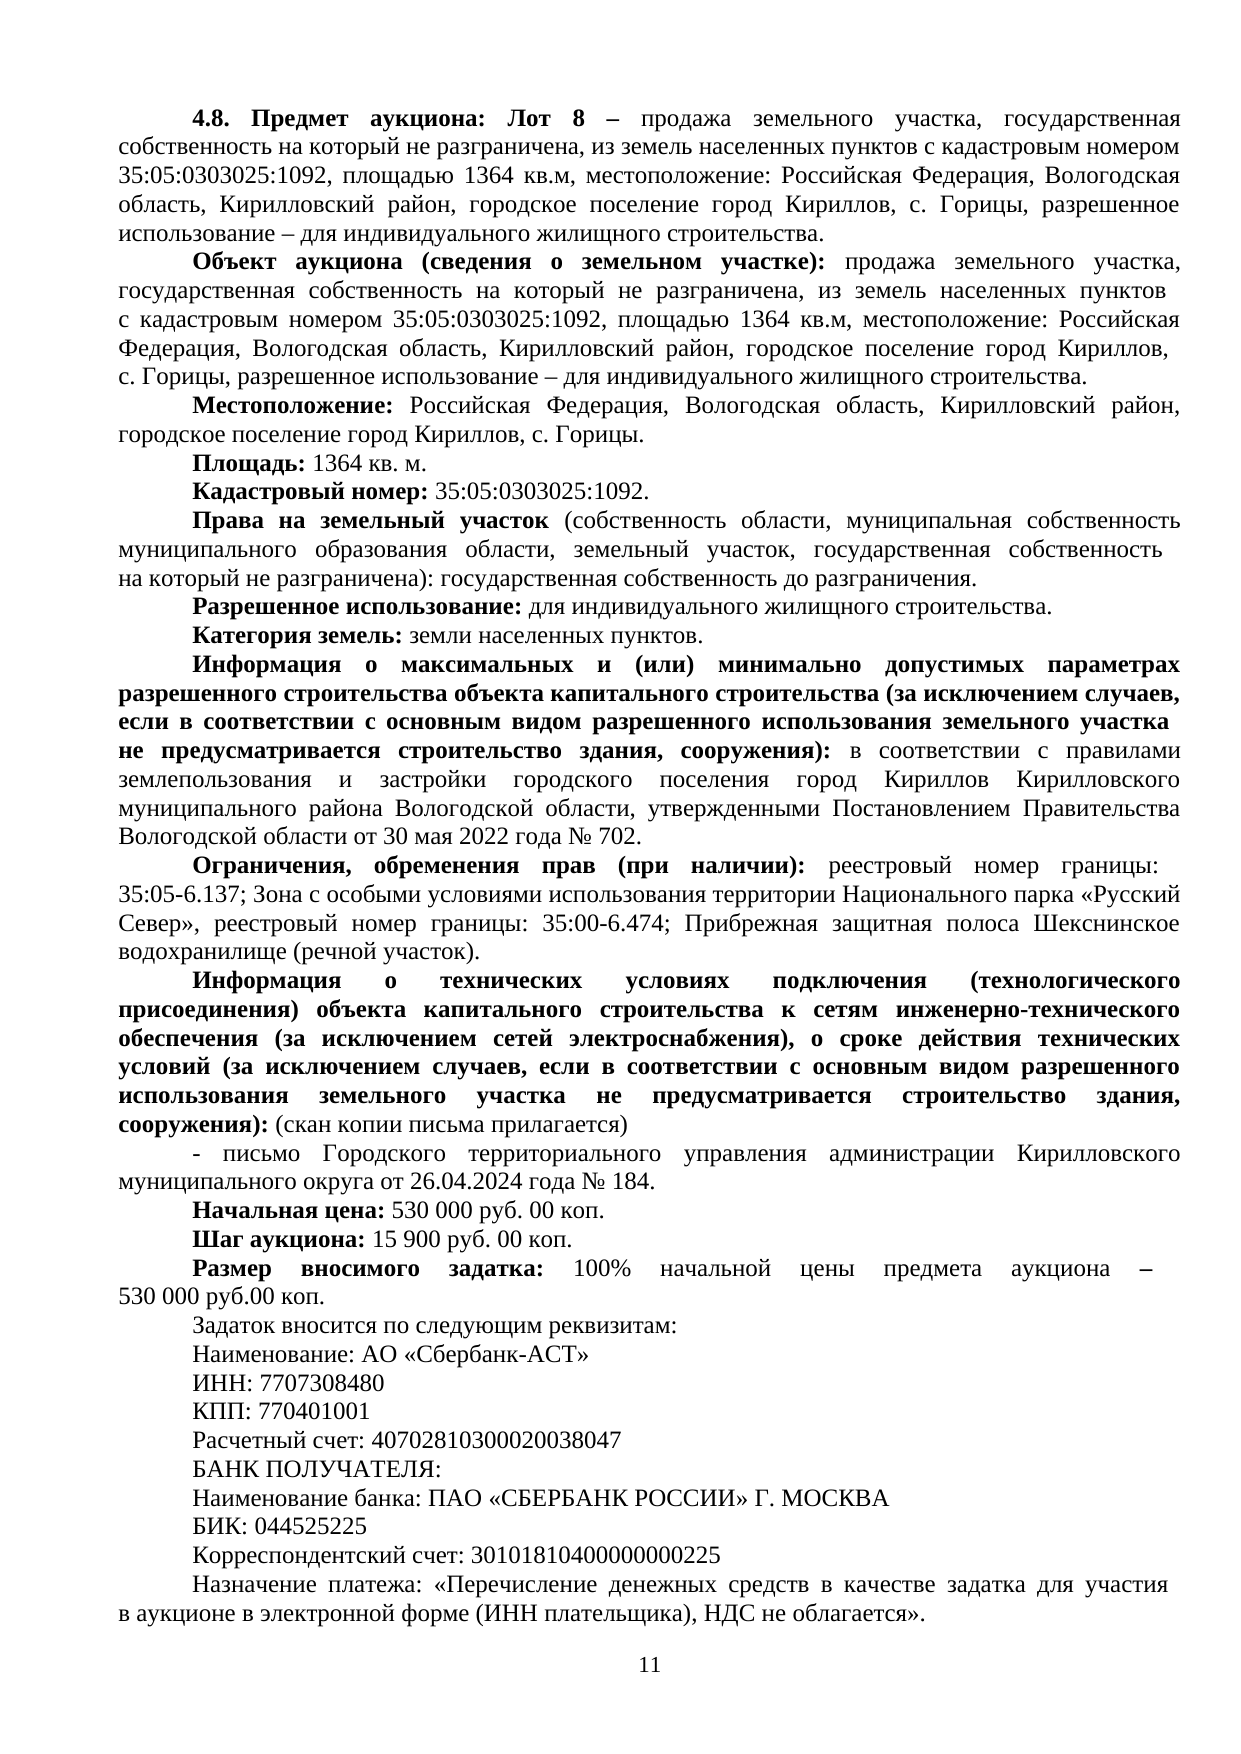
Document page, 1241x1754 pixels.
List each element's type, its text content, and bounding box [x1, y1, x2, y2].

text Ограничения, обременения прав (при наличии): реестровый номер границы: 35:05-6.137; Зона с особыми условиями использования территории Национального парка «Русский Север», реестровый номер границы: 35:00-6.474; Прибрежная защитная полоса Шекснинское водохранилище (речной участок). [118, 850, 1181, 965]
text Разрешенное использование: для индивидуального жилищного строительства. [118, 591, 1181, 620]
text Площадь: 1364 кв. м. [118, 448, 1181, 476]
text Местоположение: Российская Федерация, Вологодская область, Кирилловский район, городское поселение город Кириллов, с. Горицы. [118, 390, 1181, 448]
text Категория земель: земли населенных пунктов. [118, 620, 1181, 649]
text Наименование банка: ПАО «СБЕРБАНК РОССИИ» Г. МОСКВА [118, 1483, 1181, 1511]
text Кадастровый номер: 35:05:0303025:1092. [118, 476, 1181, 505]
text Информация о максимальных и (или) минимально допустимых параметрах разрешенного строительства объекта капитального строительства (за исключением случаев, если в соответствии с основным видом разрешенного использования земельного участка не предусматривается строительство здания, сооружения): в соответствии с правилами землепользования и застройки городского поселения город Кириллов Кирилловского муниципального района Вологодской области, утвержденными Постановлением Правительства Вологодской области от 30 мая 2022 года № 702. [118, 649, 1181, 850]
text 4.8. Предмет аукциона: Лот 8 – продажа земельного участка, государственная собственность на который не разграничена, из земель населенных пунктов с кадастровым номером 35:05:0303025:1092, площадью 1364 кв.м, местоположение: Российская Федерация, Вологодская область, Кирилловский район, городское поселение город Кириллов, с. Горицы, разрешенное использование – для индивидуального жилищного строительства. [118, 103, 1181, 246]
text КПП: 770401001 [118, 1396, 1181, 1425]
text ИНН: 7707308480 [118, 1368, 1181, 1396]
text Информация о технических условиях подключения (технологического присоединения) объекта капитального строительства к сетям инженерно-технического обеспечения (за исключением сетей электроснабжения), о сроке действия технических условий (за исключением случаев, если в соответствии с основным видом разрешенного использования земельного участка не предусматривается строительство здания, сооружения): (скан копии письма прилагается) [118, 965, 1181, 1138]
text Начальная цена: 530 000 руб. 00 коп. [118, 1195, 1181, 1224]
text Корреспондентский счет: 30101810400000000225 [118, 1540, 1181, 1569]
text Права на земельный участок (собственность области, муниципальная собственность муниципального образования области, земельный участок, государственная собственность на который не разграничена): государственная собственность до разграничения. [118, 505, 1181, 591]
text Размер вносимого задатка: 100% начальной цены предмета аукциона – 530 000 руб.00 коп. [118, 1253, 1181, 1310]
text БАНК ПОЛУЧАТЕЛЯ: [118, 1454, 1181, 1483]
text Задаток вносится по следующим реквизитам: [118, 1310, 1181, 1339]
text - письмо Городского территориального управления администрации Кирилловского муниципального округа от 26.04.2024 года № 184. [118, 1138, 1181, 1195]
text Объект аукциона (сведения о земельном участке): продажа земельного участка, государственная собственность на который не разграничена, из земель населенных пунктов с кадастровым номером 35:05:0303025:1092, площадью 1364 кв.м, местоположение: Российская Федерация, Вологодская область, Кирилловский район, городское поселение город Кириллов, с. Горицы, разрешенное использование – для индивидуального жилищного строительства. [118, 246, 1181, 390]
text Наименование: АО «Сбербанк-АСТ» [118, 1339, 1181, 1368]
text Шаг аукциона: 15 900 руб. 00 коп. [118, 1224, 1181, 1253]
text БИК: 044525225 [118, 1511, 1181, 1540]
text Расчетный счет: 40702810300020038047 [118, 1425, 1181, 1454]
text Назначение платежа: «Перечисление денежных средств в качестве задатка для участия в аукционе в электронной форме (ИНН плательщика), НДС не облагается». [118, 1569, 1181, 1626]
